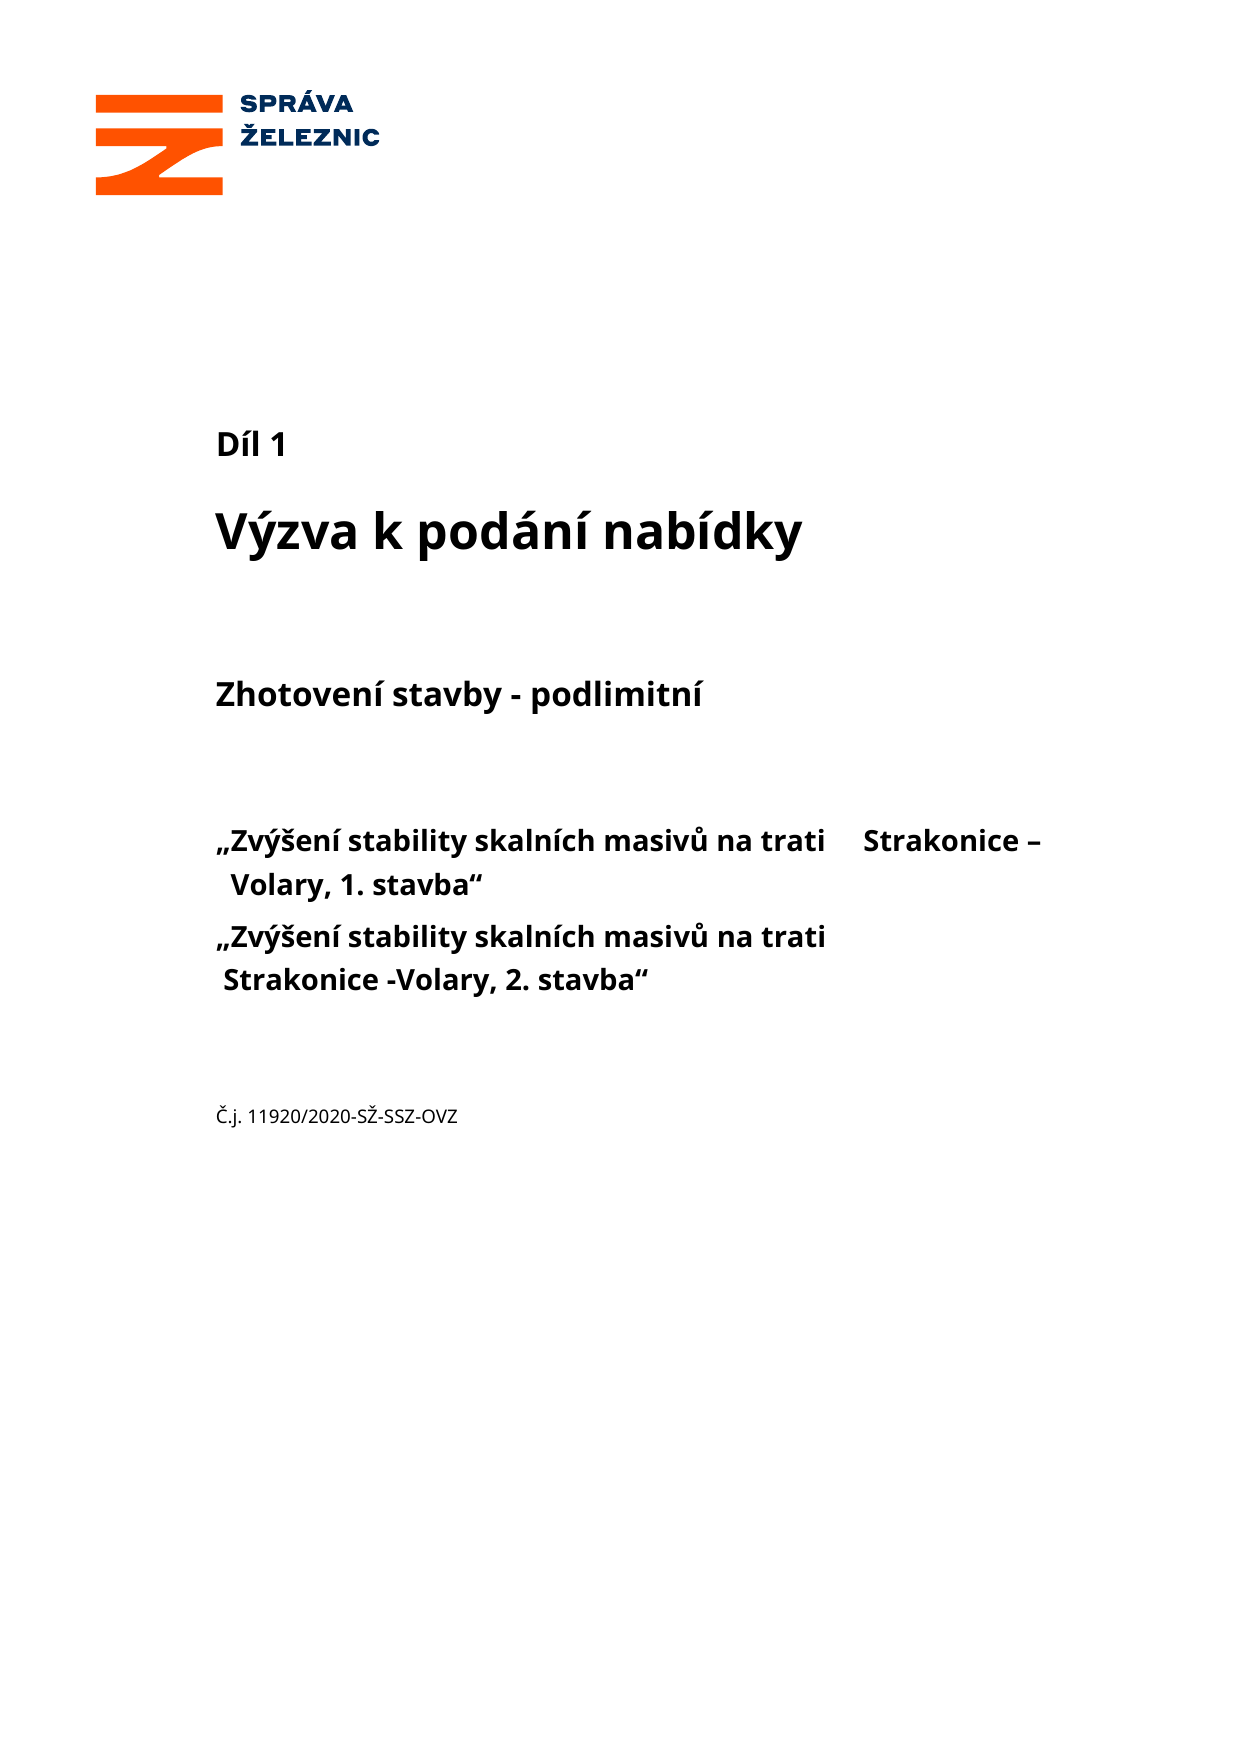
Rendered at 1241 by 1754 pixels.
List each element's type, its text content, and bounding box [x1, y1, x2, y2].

text Díl 1 [216, 421, 1122, 466]
list Č.j. 11920/2020-SŽ-SSZ-OVZ [216, 1103, 1122, 1129]
text Výzva k podání nabídky [216, 496, 1122, 564]
text Strakonice -Volary, 2. stavba“ [216, 960, 1122, 999]
text „Zvýšení stability skalních masivů na trati [216, 916, 1122, 956]
text Zhotovení stavby - podlimitní [216, 671, 1122, 716]
text „Zvýšení stability skalních masivů na trati Strakonice – Volary, 1. stavba“ [216, 820, 1122, 904]
